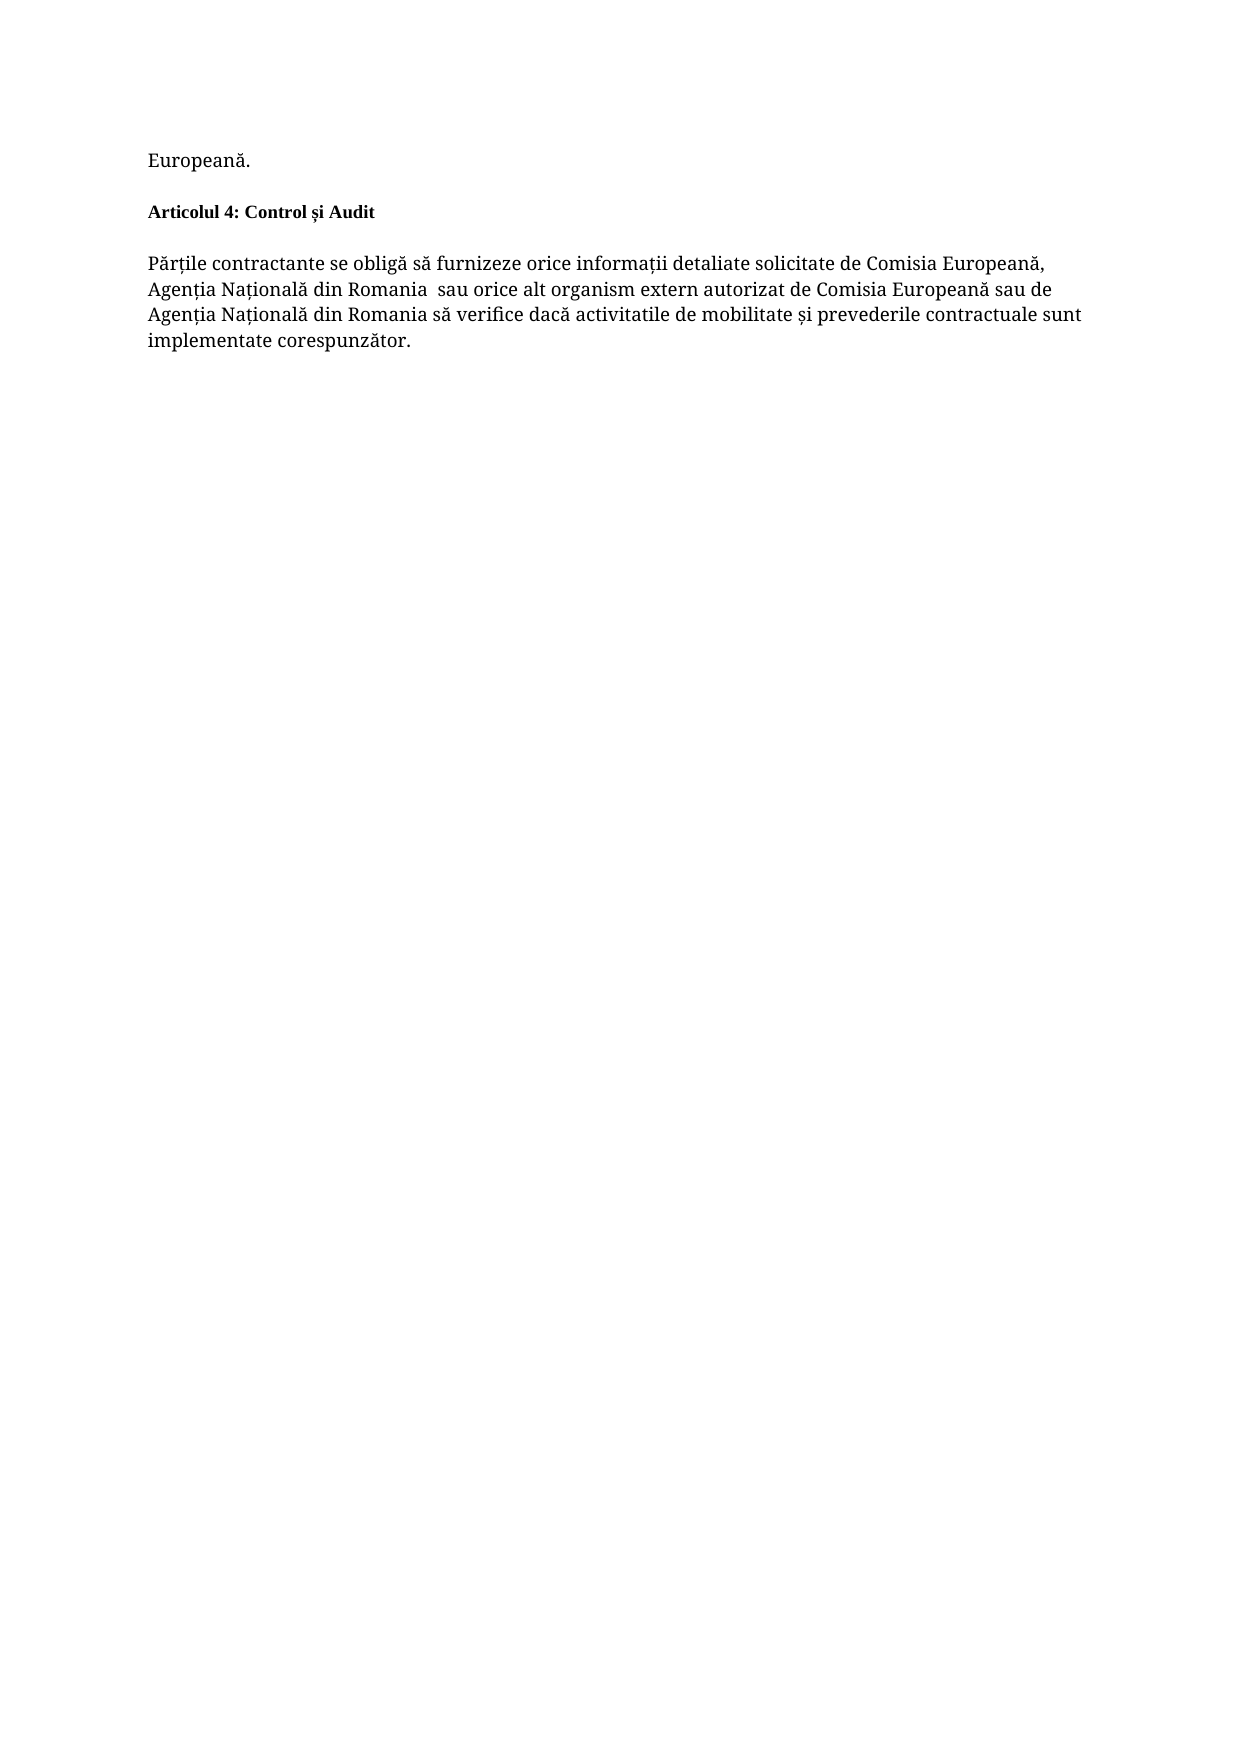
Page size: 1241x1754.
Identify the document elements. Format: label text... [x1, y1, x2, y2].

text Părțile contractante se obligă să furnizeze orice informații detaliate solicitate de Comisia Europeană, Agenția Națională din Romania sau orice alt organism extern autorizat de Comisia Europeană sau de Agenția Națională din Romania să verifice dacă activitatile de mobilitate și prevederile contractuale sunt implementate corespunzător. [148, 251, 1093, 353]
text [148, 148, 1093, 173]
text Articolul 4: Control și Audit [148, 201, 1093, 223]
